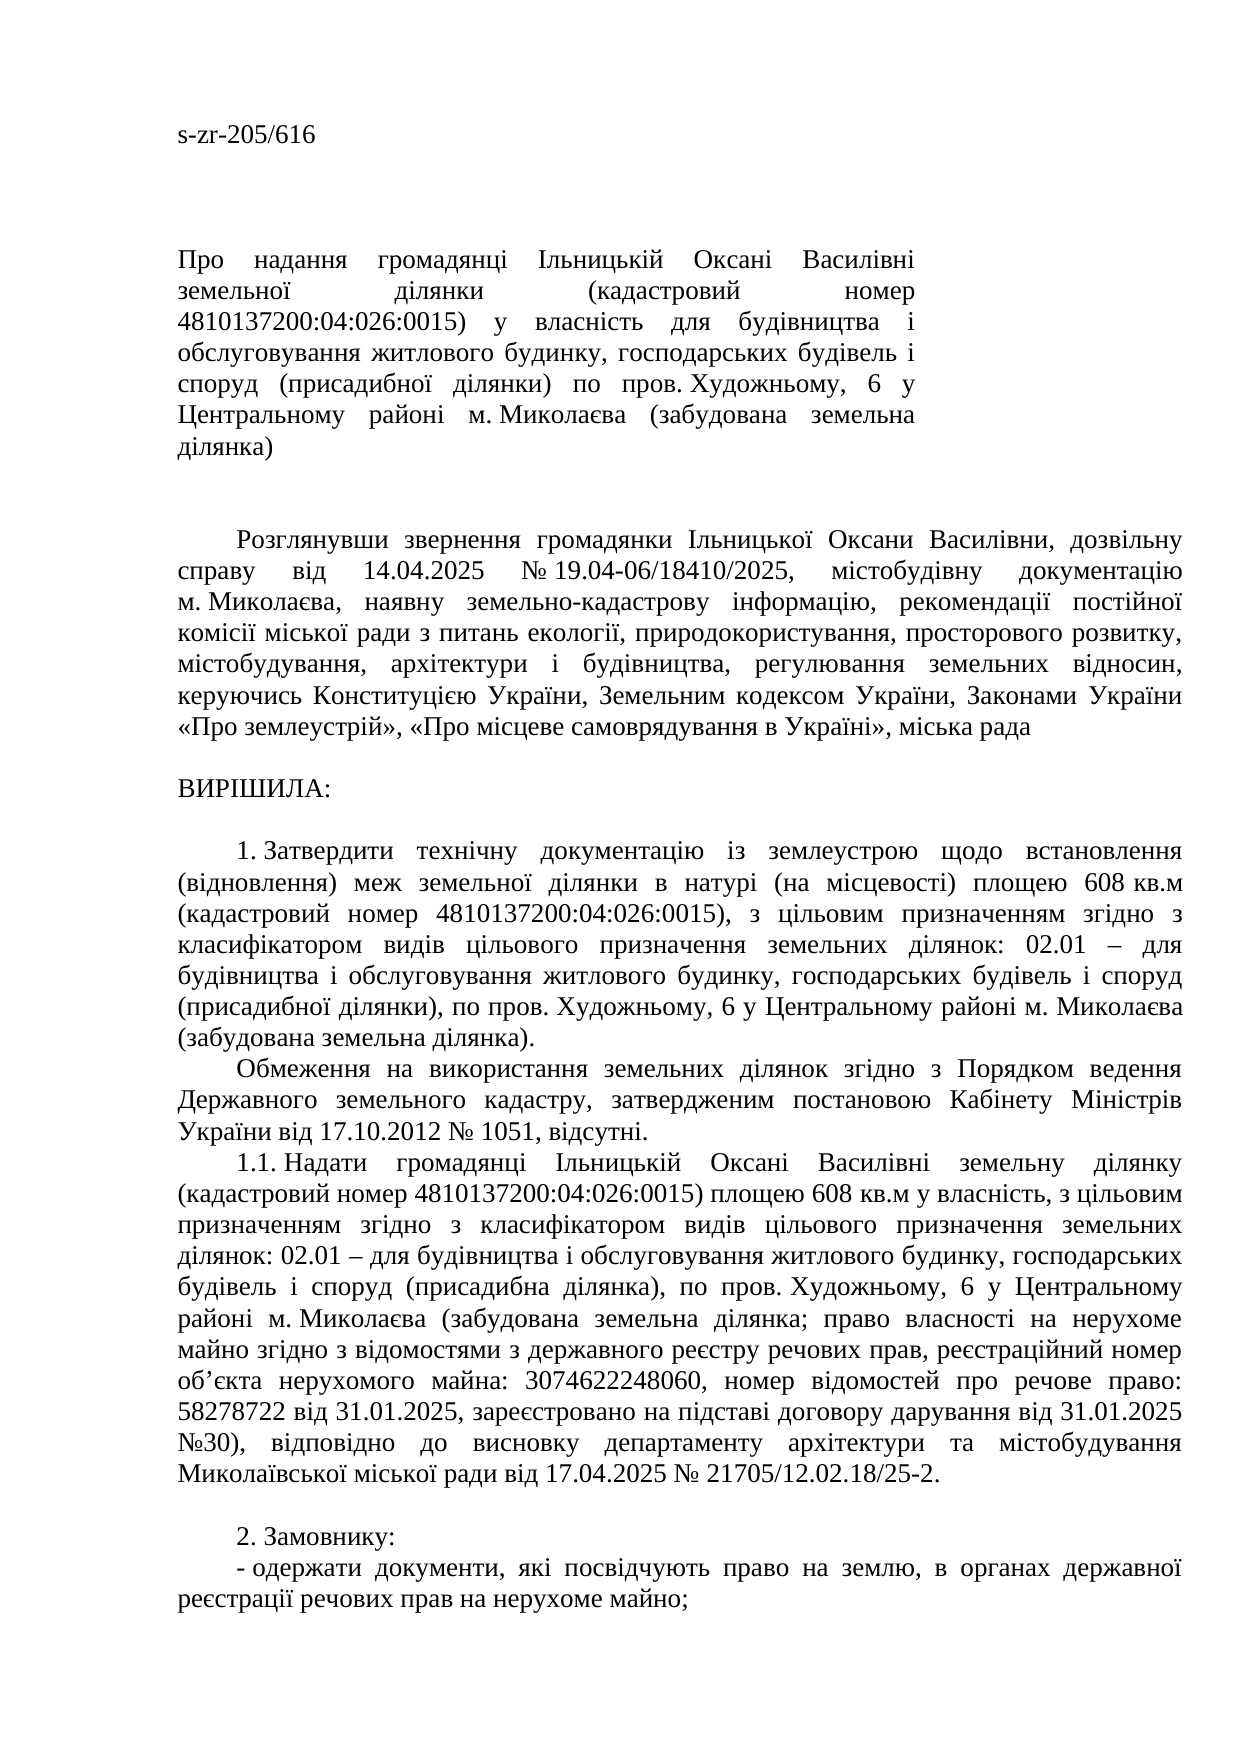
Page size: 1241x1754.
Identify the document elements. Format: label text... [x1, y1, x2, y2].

text 2. Замовнику: [177, 1520, 1183, 1551]
text ВИРІШИЛА: [177, 772, 1183, 803]
text 1.1. Надати громадянці Ільницькій Оксані Василівні земельну ділянку (кадастровий номер 4810137200:04:026:0015) площею 608 кв.м у власність, з цільовим призначенням згідно з класифікатором видів цільового призначення земельних ділянок: 02.01 – для будівництва і обслуговування житлового будинку, господарських будівель і споруд (присадибна ділянка), по пров. Художньому, 6 у Центральному районі м. Миколаєва (забудована земельна ділянка; право власності на нерухоме майно згідно з відомостями з державного реєстру речових прав, реєстраційний номер об’єкта нерухомого майна: 3074622248060, номер відомостей про речове право: 58278722 від 31.01.2025, зареєстровано на підставі договору дарування від 31.01.2025 №30), відповідно до висновку департаменту архітектури та містобудування Миколаївської міської ради від 17.04.2025 № 21705/12.02.18/25-2. [177, 1146, 1183, 1488]
text 1. Затвердити технічну документацію із землеустрою щодо встановлення (відновлення) меж земельної ділянки в натурі (на місцевості) площею 608 кв.м (кадастровий номер 4810137200:04:026:0015), з цільовим призначенням згідно з класифікатором видів цільового призначення земельних ділянок: 02.01 – для будівництва і обслуговування житлового будинку, господарських будівель і споруд (присадибної ділянки), по пров. Художньому, 6 у Центральному районі м. Миколаєва (забудована земельна ділянка). [177, 834, 1183, 1052]
text Обмеження на використання земельних ділянок згідно з Порядком ведення Державного земельного кадастру, затвердженим постановою Кабінету Міністрів України від 17.10.2012 № 1051, відсутні. [177, 1052, 1183, 1146]
text Розглянувши звернення громадянки Ільницької Оксани Василівни, дозвільну справу від 14.04.2025 № 19.04-06/18410/2025, містобудівну документацію м. Миколаєва, наявну земельно-кадастрову інформацію, рекомендації постійної комісії міської ради з питань екології, природокористування, просторового розвитку, містобудування, архітектури і будівництва, регулювання земельних відносин, керуючись Конституцією України, Земельним кодексом України, Законами України «Про землеустрій», «Про місцеве самоврядування в Україні», міська рада [177, 523, 1183, 741]
text - одержати документи, які посвідчують право на землю, в органах державної реєстрації речових прав на нерухоме майно; [177, 1551, 1183, 1613]
text s-zr-205/616 [177, 118, 1183, 149]
text Про надання громадянці Ільницькій Оксані Василівні земельної ділянки (кадастровий номер 4810137200:04:026:0015) у власність для будівництва і обслуговування житлового будинку, господарських будівель і споруд (присадибної ділянки) по пров. Художньому, 6 у Центральному районі м. Миколаєва (забудована земельна ділянка) [177, 243, 916, 461]
